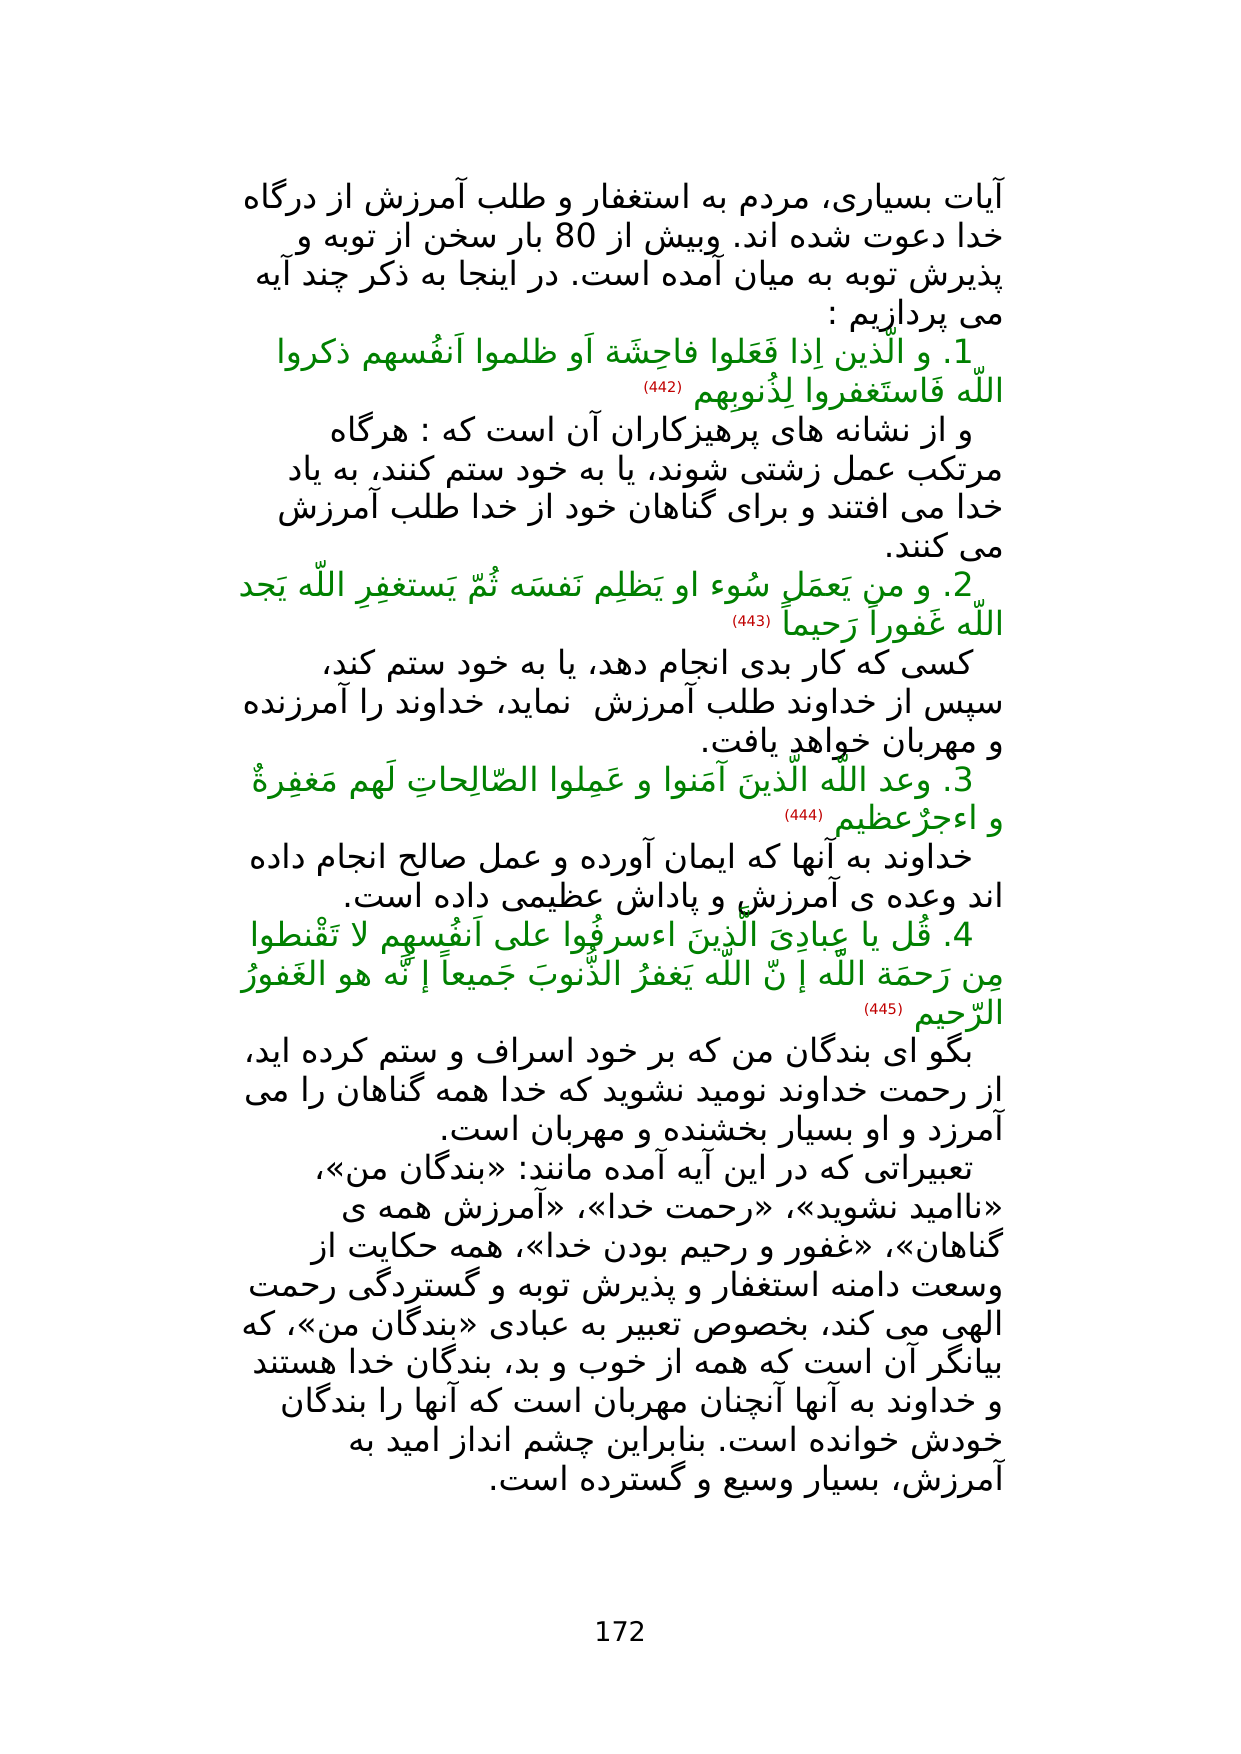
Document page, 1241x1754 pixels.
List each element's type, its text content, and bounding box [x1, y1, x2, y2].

text خداوند به آنها كه ايمان آورده و عمل صالح انجام داده اند وعده ى آمرزش و پاداش عظيمى داده است. [236, 838, 1004, 915]
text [236, 177, 1004, 333]
text تعبيراتى كه در اين آيه آمده مانند: «بندگان من»، «نااميد نشويد»، «رحمت خدا»، «آمرزش همه ى گناهان»، «غفور و رحيم بودن خدا»، همه حكايت از وسعت دامنه استغفار و پذيرش توبه و گستردگى رحمت الهى مى كند، بخصوص تعبير به عبادى «بندگان من»، كه بيانگر آن است كه همه از خوب و بد، بندگان خدا هستند و خداوند به آنها آنچنان مهربان است كه آنها را بندگان خودش خوانده است. بنابراين چشم انداز اميد به آمرزش، بسيار وسيع و گسترده است. [236, 1148, 1004, 1498]
text 4. قُل يا عِبادِىَ الَّذينَ اءسرفُوا على اَنفُسهِم لا تَقْنطوا مِن رَحمَة اللّه إ نّ اللّه يَغفرُ الذُّنوبَ جَميعاً إ نَّه هو الغَفورُ الرّحيم (445) [236, 915, 1004, 1032]
text 3. وعد اللّه الّذينَ آمَنوا و عَمِلوا الصّالِحاتِ لَهم مَغفِرةٌ و اءجرٌعظيم (444) [236, 760, 1004, 838]
text 1. و الّذين اِذا فَعَلوا فاحِشَة اَو ظلموا اَنفُسهم ذكروا اللّه فَاستَغفروا لِذُنوبِهم (442) [236, 333, 1004, 410]
text بگو اى بندگان من كه بر خود اسراف و ستم كرده ايد، از رحمت خداوند نوميد نشويد كه خدا همه گناهان را مى آمرزد و او بسيار بخشنده و مهربان است. [236, 1032, 1004, 1148]
text كسى كه كار بدى انجام دهد، يا به خود ستم كند، سپس از خداوند طلب آمرزش ‍ نمايد، خداوند را آمرزنده و مهربان خواهد يافت. [236, 643, 1004, 760]
text و از نشانه هاى پرهيزكاران آن است كه : هرگاه مرتكب عمل زشتى شوند، يا به خود ستم كنند، به ياد خدا مى افتند و براى گناهان خود از خدا طلب آمرزش ‍ مى كنند. [236, 410, 1004, 566]
text 2. و من يَعمَل سُوء او يَظلِم نَفسَه ثُمّ يَستغفِرِ اللّه يَجد اللّه غَفوراً رَحيماً (443) [236, 566, 1004, 643]
